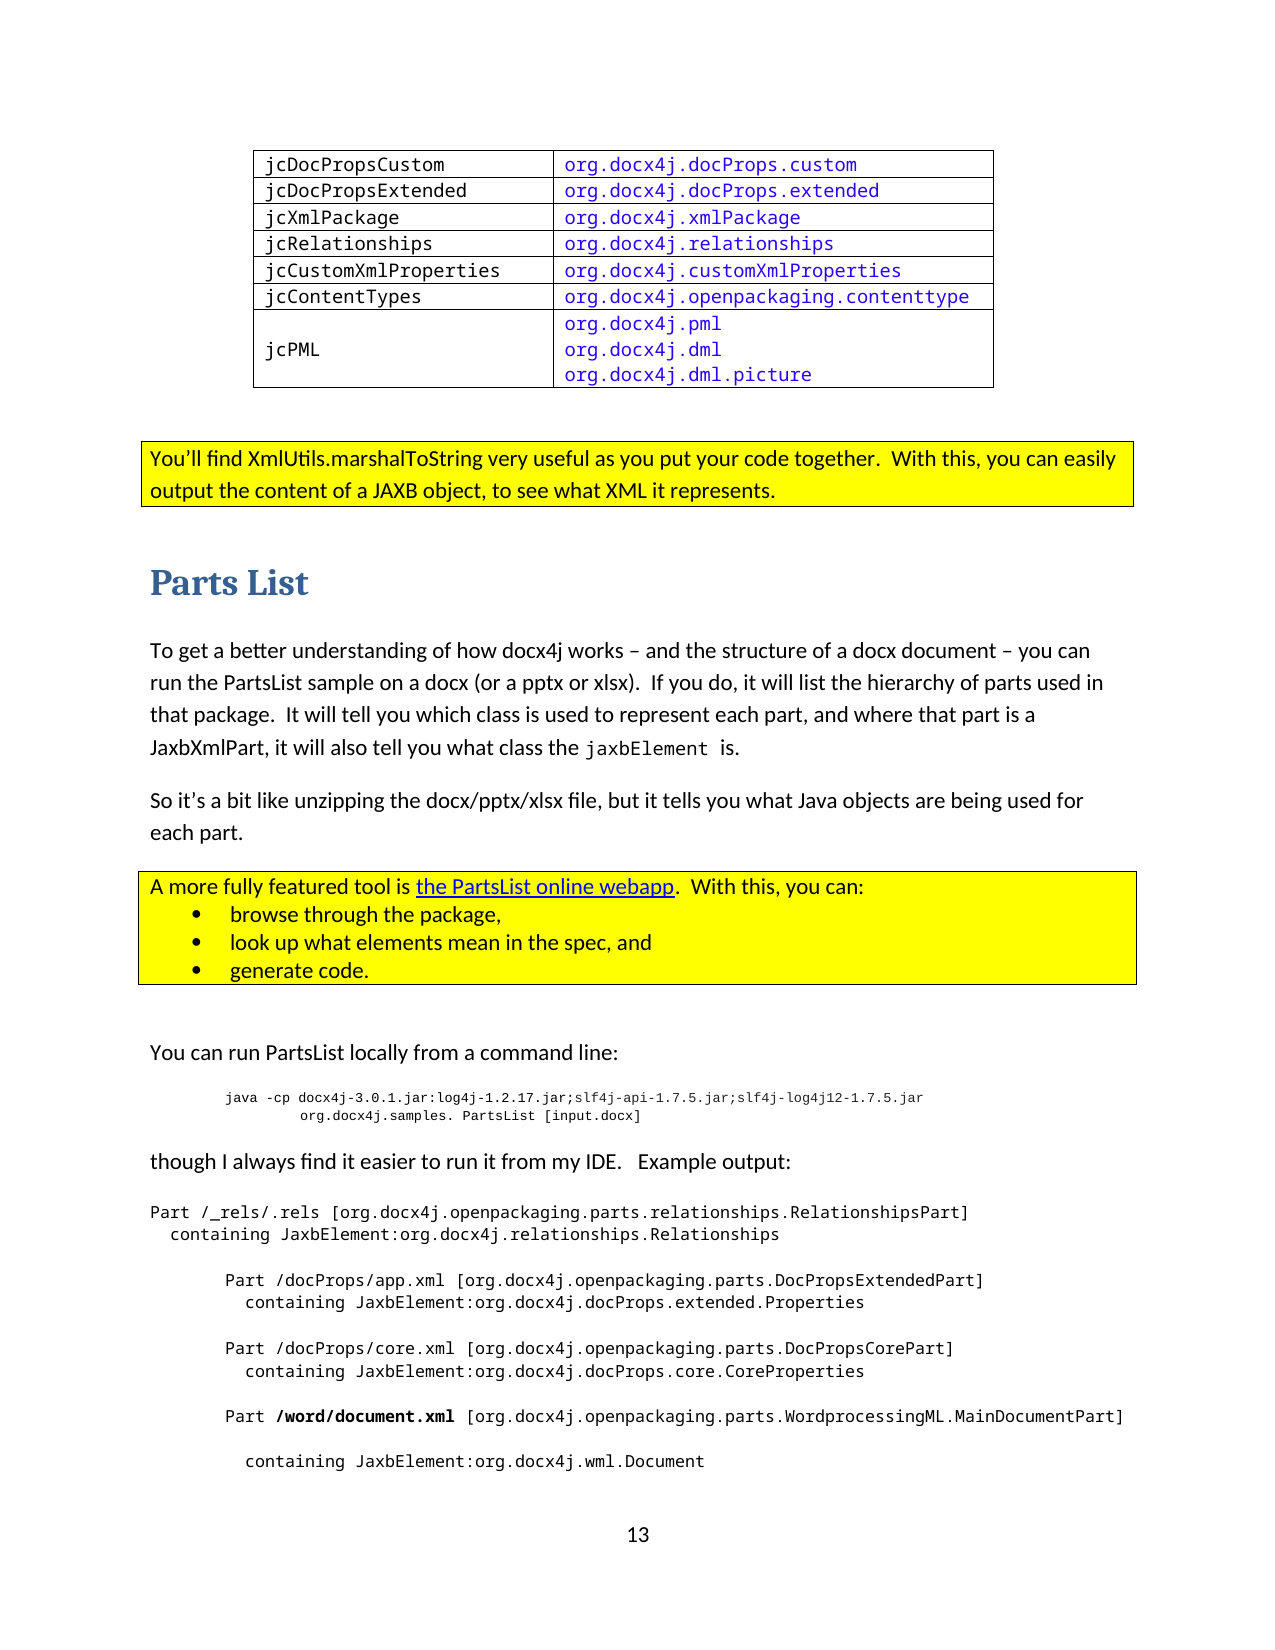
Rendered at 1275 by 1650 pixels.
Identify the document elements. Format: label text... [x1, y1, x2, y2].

table_cell org.docx4j.docProps.extended [554, 178, 993, 203]
text though I always find it easier to run it from my IDE. Example output: [150, 1147, 1125, 1175]
text You can run PartsList locally from a command line: [150, 1038, 1125, 1066]
text Part /word/document.xml [org.docx4j.openpackaging.parts.WordprocessingML.MainDocumentPart] containing JaxbElement:org.docx4j.wml.Document [225, 1405, 1125, 1473]
text To get a better understanding of how docx4j works – and the structure of a docx document – you can run the PartsList sample on a docx (or a pptx or xlsx). If you do, it will list the hierarchy of parts used in that package. It will tell you which class is used to represent each part, and where that part is a JaxbXmlPart, it will also tell you what class the jaxbElement is. [150, 636, 1125, 761]
subtitle Parts List [150, 562, 1125, 605]
table_cell org.docx4j.openpackaging.contenttype [554, 284, 993, 309]
table_cell jcCustomXmlProperties [254, 257, 553, 283]
table_cell jcPML [254, 310, 553, 387]
text Part /docProps/core.xml [org.docx4j.openpackaging.parts.DocPropsCorePart] containing JaxbElement:org.docx4j.docProps.core.CoreProperties [225, 1337, 1125, 1382]
table_cell org.docx4j.xmlPackage [554, 204, 993, 230]
text Part /_rels/.rels [org.docx4j.openpackaging.parts.relationships.RelationshipsPart] containing JaxbElement:org.docx4j.relationships.Relationships [150, 1200, 1125, 1246]
table_header A more fully featured tool is the PartsList online webapp. With this, you can: browse through the package, look up what elements mean in the spec, and generate code. [139, 872, 1136, 984]
table_cell org.docx4j.docProps.custom [554, 151, 993, 177]
text So it’s a bit like unzipping the docx/pptx/xlsx file, but it tells you what Java objects are being used for each part. [150, 786, 1125, 846]
table_cell org.docx4j.relationships [554, 231, 993, 256]
table_cell jcDocPropsExtended [254, 178, 553, 203]
table_cell jcRelationships [254, 231, 553, 256]
table_cell jcContentTypes [254, 284, 553, 309]
table_cell org.docx4j.pml org.docx4j.dml org.docx4j.dml.picture [554, 310, 993, 387]
table_cell jcXmlPackage [254, 204, 553, 230]
table_cell org.docx4j.customXmlProperties [554, 257, 993, 283]
text You’ll find XmlUtils.marshalToString very useful as you put your code together. With this, you can easily output the content of a JAXB object, to see what XML it represents. [142, 442, 1133, 506]
text Part /docProps/app.xml [org.docx4j.openpackaging.parts.DocPropsExtendedPart] containing JaxbElement:org.docx4j.docProps.extended.Properties [225, 1268, 1125, 1314]
table_cell jcDocPropsCustom [254, 151, 553, 177]
text java -cp docx4j-3.0.1.jar:log4j-1.2.17.jar;slf4j-api-1.7.5.jar;slf4j-log4j12-1.7.5.jar org.docx4j.samples. PartsList [input.docx] [225, 1091, 1125, 1124]
